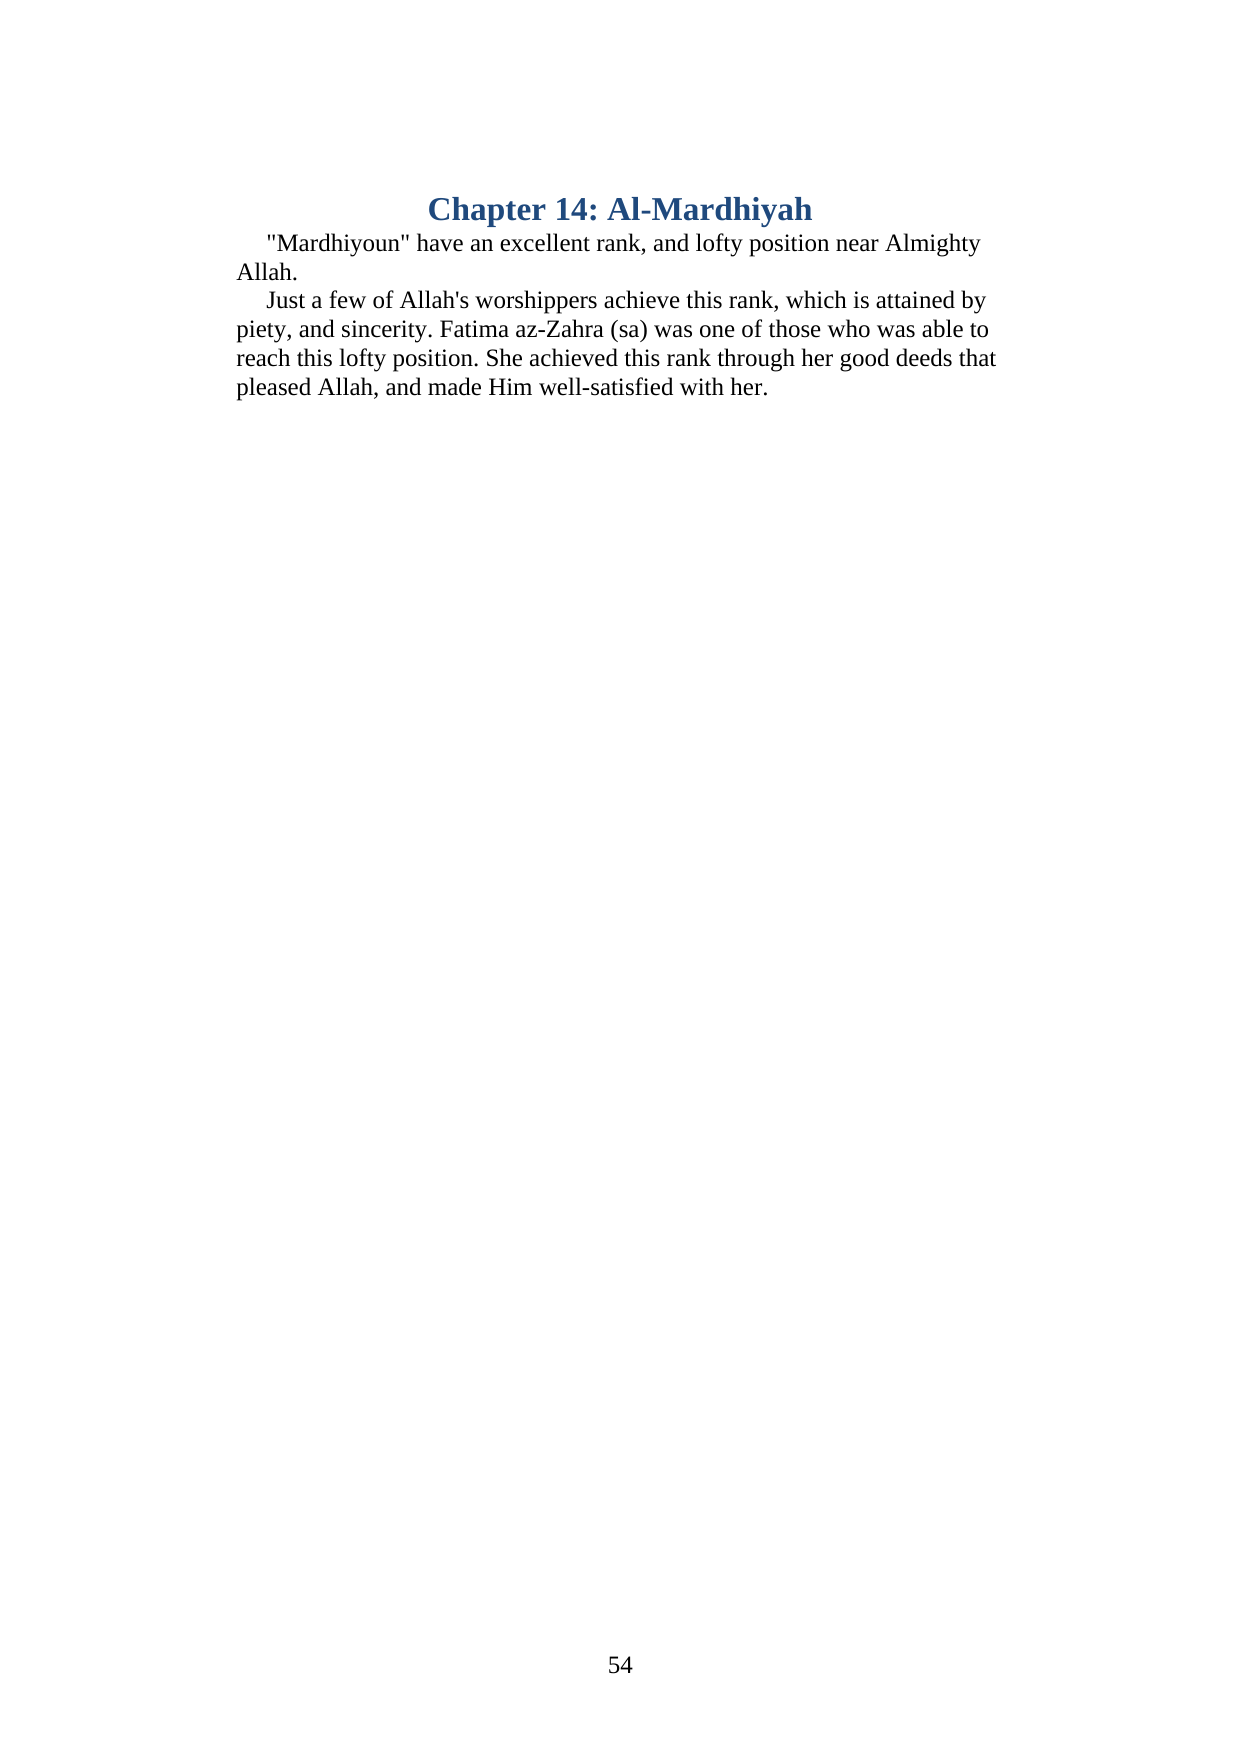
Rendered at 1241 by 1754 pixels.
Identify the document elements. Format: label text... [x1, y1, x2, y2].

text Just a few of Allah's worshippers achieve this rank, which is attained by piety, and sincerity. Fatima az-Zahra (sa) was one of those who was able to reach this lofty position. She achieved this rank through her good deeds that pleased Allah, and made Him well-satisfied with her. [236, 286, 1004, 401]
text "Mardhiyoun" have an excellent rank, and lofty position near Almighty Allah. [236, 228, 1004, 286]
subtitle Chapter 14: Al-Mardhiyah [236, 190, 1004, 228]
